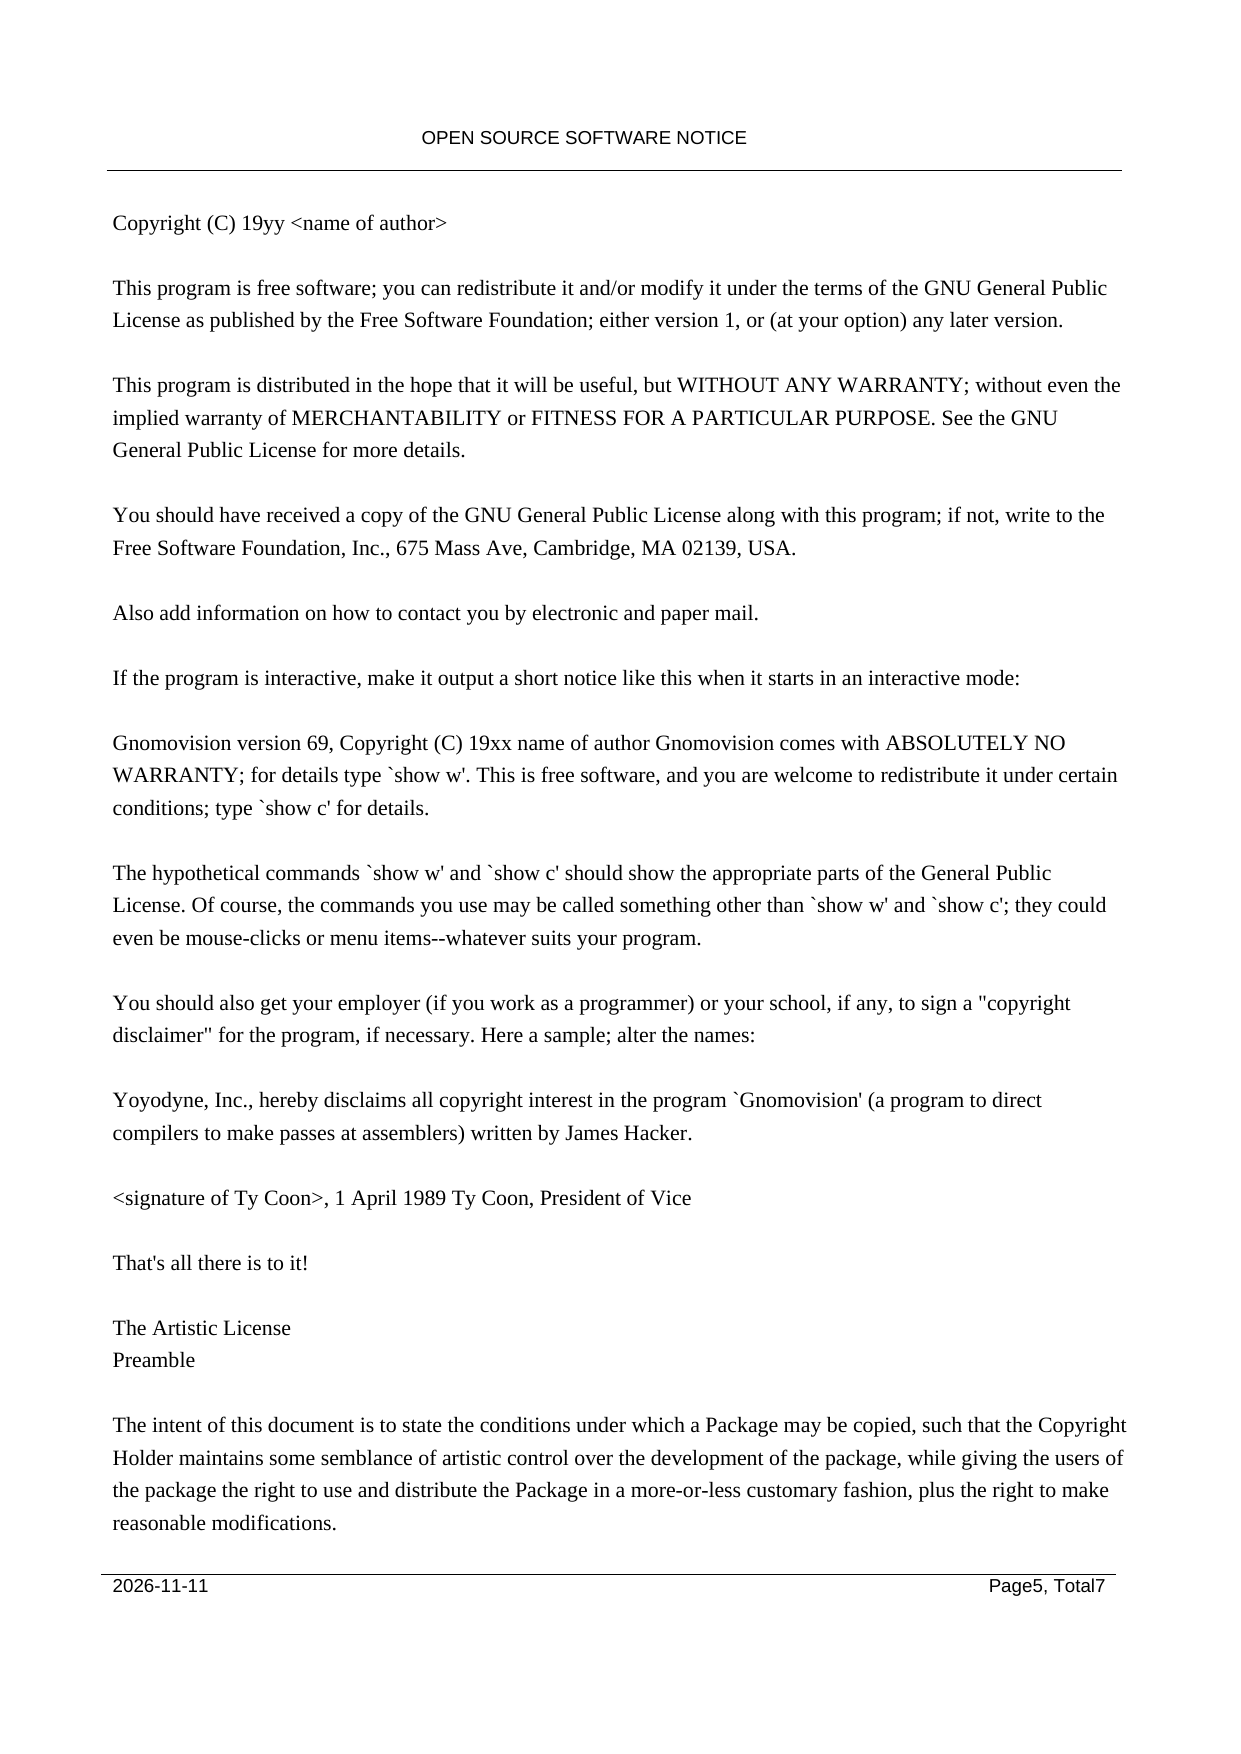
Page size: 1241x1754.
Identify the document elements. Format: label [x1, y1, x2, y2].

text [112, 206, 1128, 1539]
